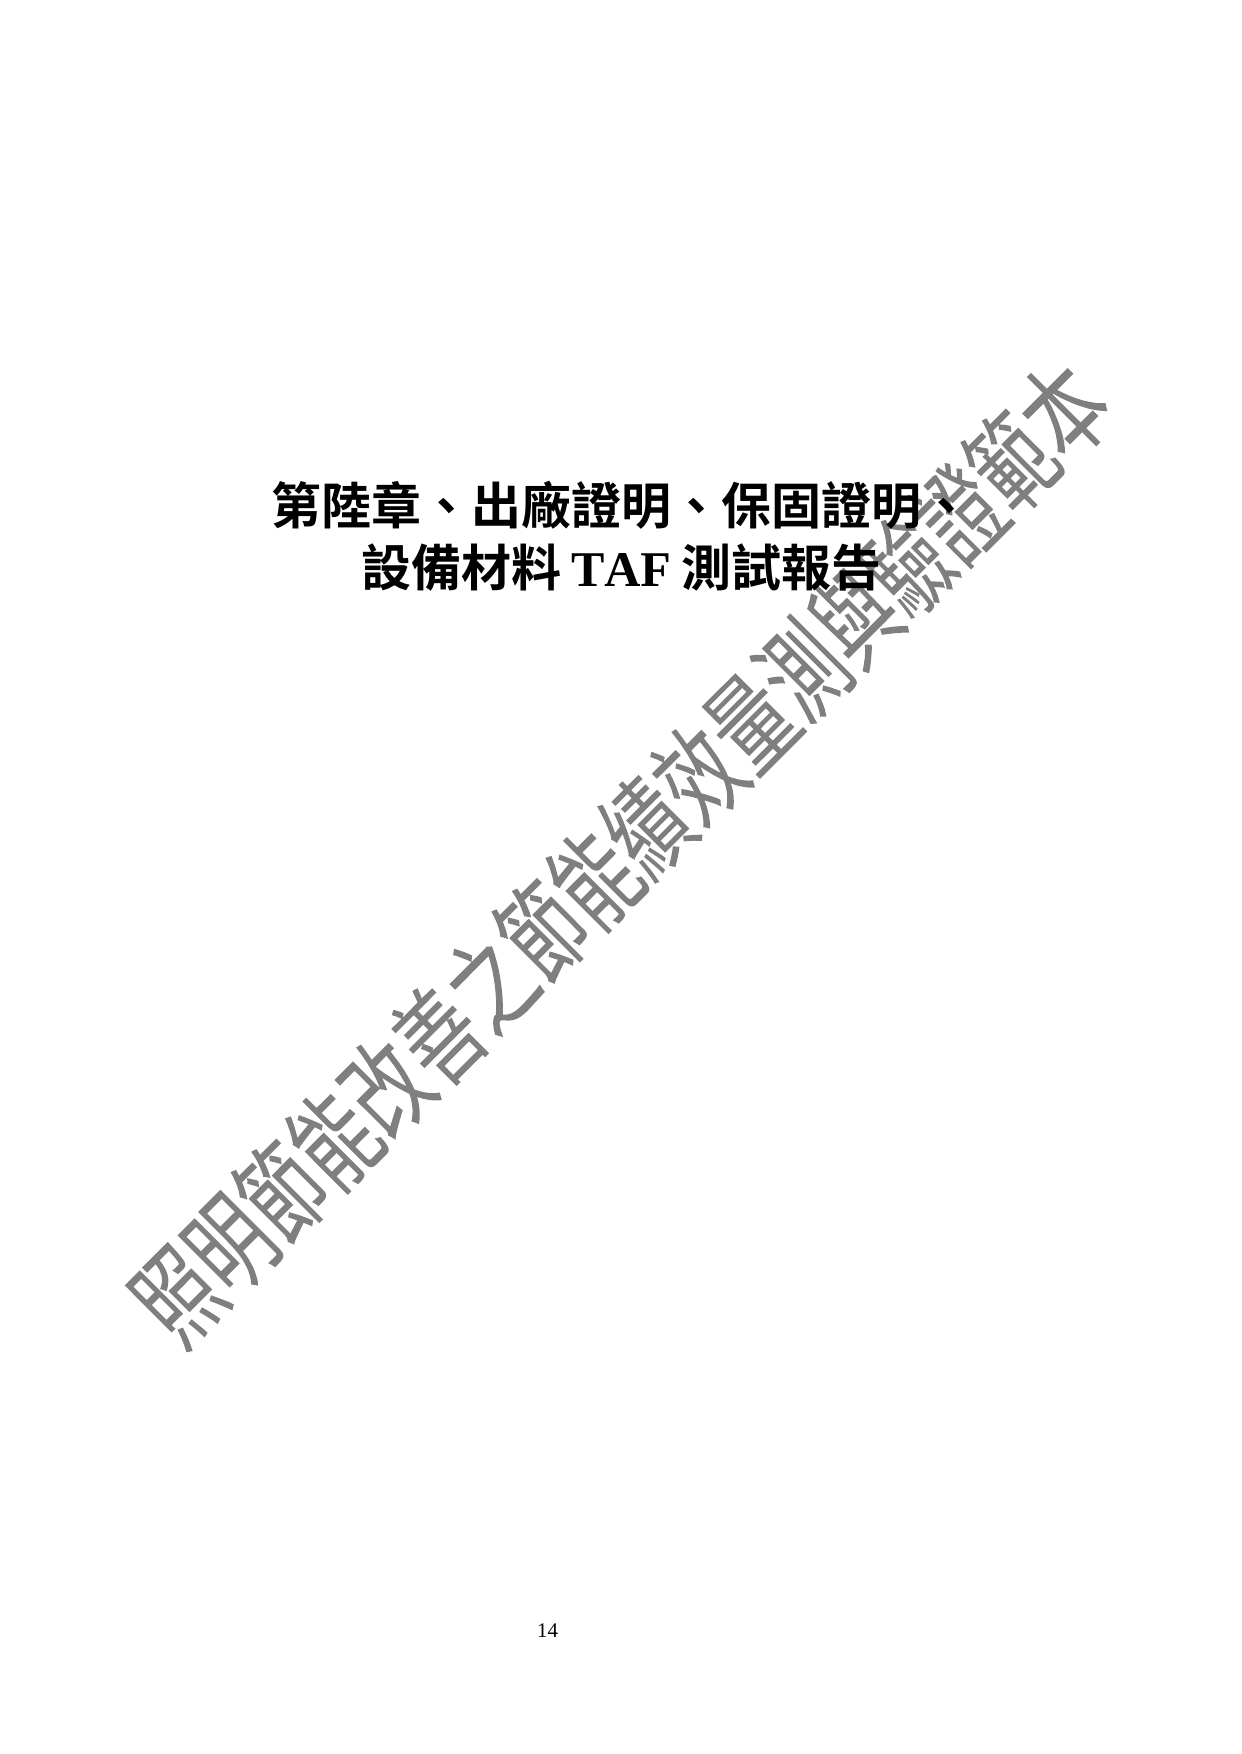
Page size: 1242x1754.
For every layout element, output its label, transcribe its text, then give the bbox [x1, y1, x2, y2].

text 設備材料TAF測試報告 [75, 537, 1167, 599]
text 第陸章、出廠證明、保固證明、 [75, 474, 1167, 537]
